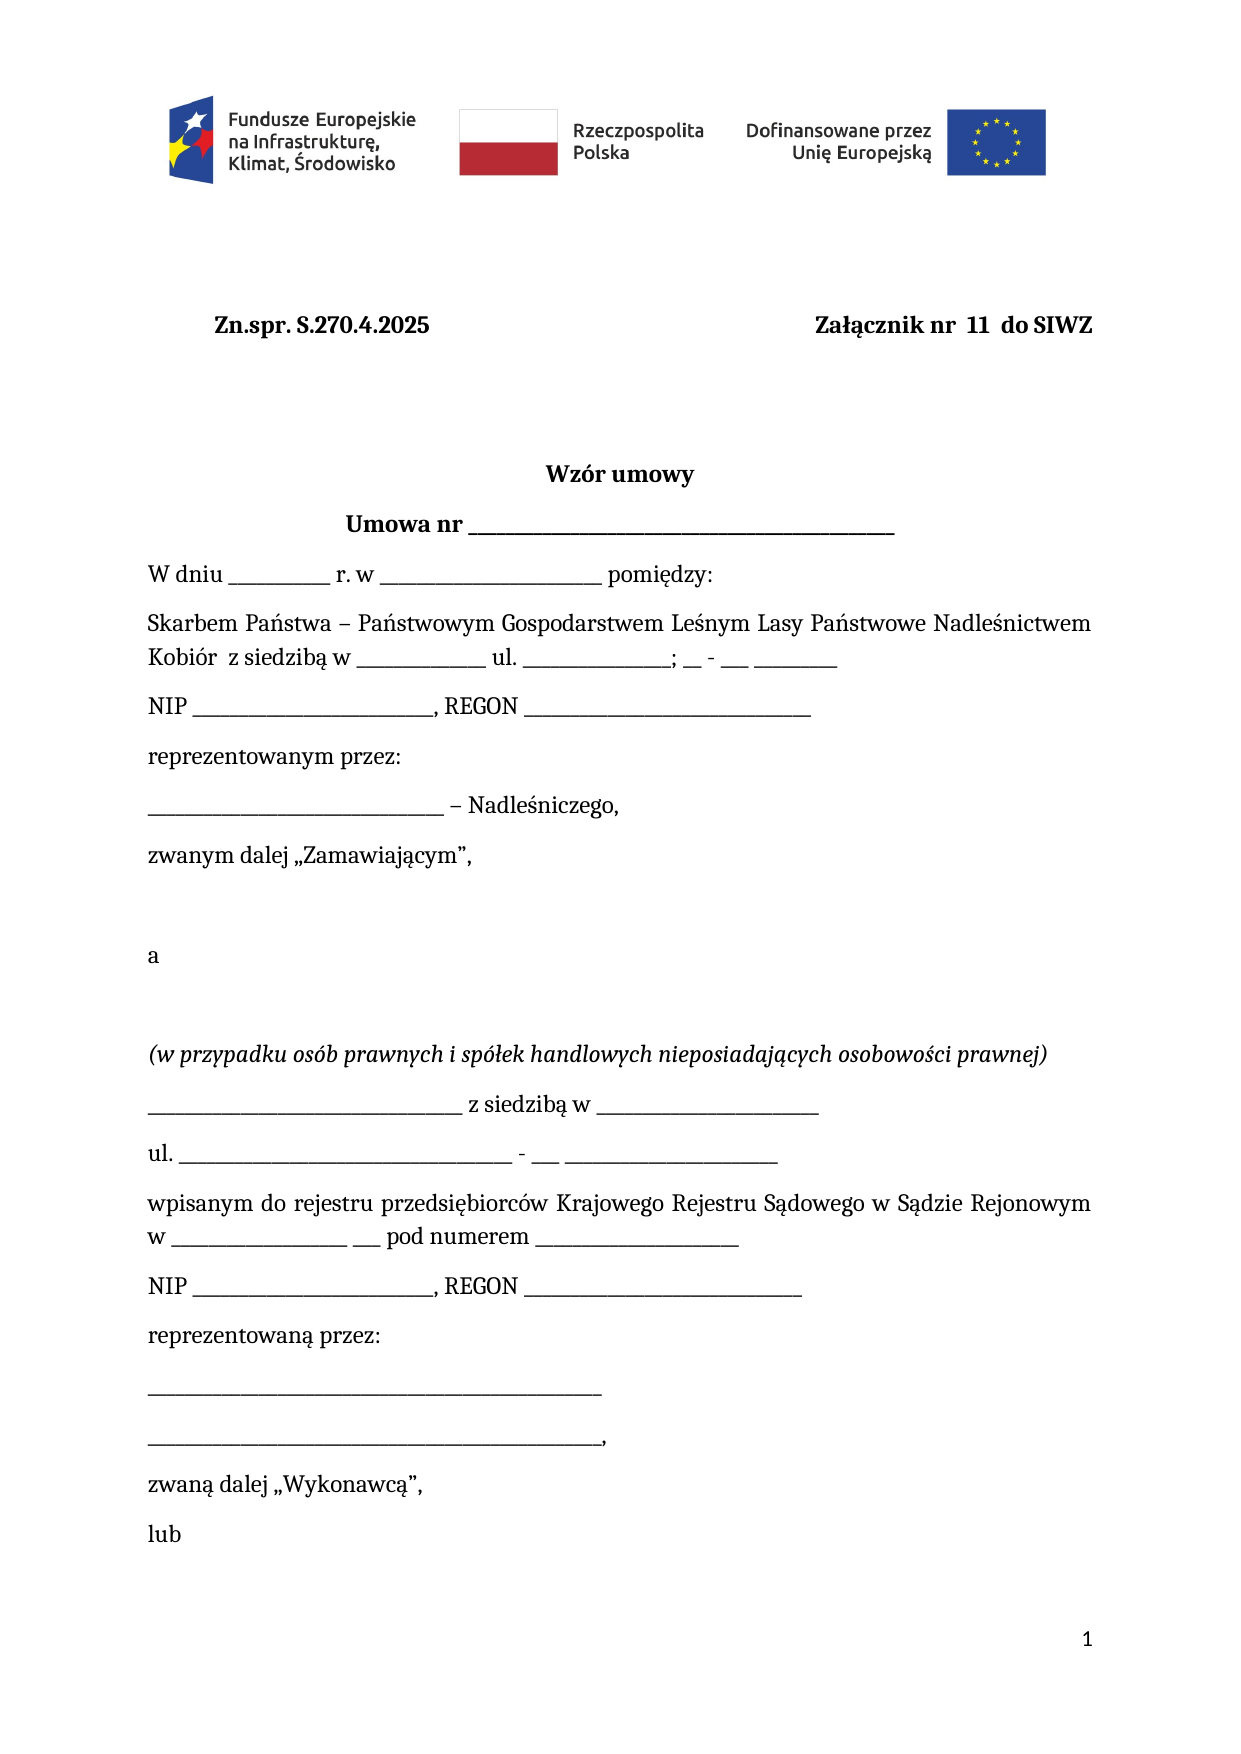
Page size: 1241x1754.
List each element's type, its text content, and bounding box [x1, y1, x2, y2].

text W dniu ___________ r. w ________________________ pomiędzy: [148, 560, 1093, 588]
text wpisanym do rejestru przedsiębiorców Krajowego Rejestru Sądowego w Sądzie Rejonowym w ___________________ ___ pod numerem ______________________ [148, 1189, 1093, 1251]
text NIP __________________________, REGON ______________________________ [148, 1272, 1093, 1300]
text reprezentowaną przez: [148, 1321, 1093, 1350]
text zwanym dalej „Zamawiającym”, [148, 841, 1093, 870]
text Umowa nr ______________________________________________ [148, 510, 1093, 539]
text ________________________________ – Nadleśniczego, [148, 791, 1093, 820]
text _________________________________________________ [148, 1371, 1093, 1400]
text _________________________________________________, [148, 1421, 1093, 1449]
text __________________________________ z siedzibą w ________________________ [148, 1089, 1093, 1118]
text ul. ____________________________________ - ___ _______________________ [148, 1139, 1093, 1168]
text zwaną dalej „Wykonawcą”, [148, 1470, 1093, 1499]
text a [148, 941, 1093, 969]
text Skarbem Państwa – Państwowym Gospodarstwem Leśnym Lasy Państwowe Nadleśnictwem Kobiór z siedzibą w ______________ ul. ________________; __ - ___ _________ [148, 609, 1093, 671]
text NIP __________________________, REGON _______________________________ [148, 692, 1093, 721]
text (w przypadku osób prawnych i spółek handlowych nieposiadających osobowości prawnej) [148, 1040, 1093, 1069]
text reprezentowanym przez: [148, 742, 1093, 771]
text Wzór umowy [148, 460, 1093, 489]
text Zn.spr. S.270.4.2025 Załącznik nr 11 do SIWZ [148, 311, 1093, 340]
picture [147, 73, 1069, 206]
text lub [148, 1520, 1093, 1549]
